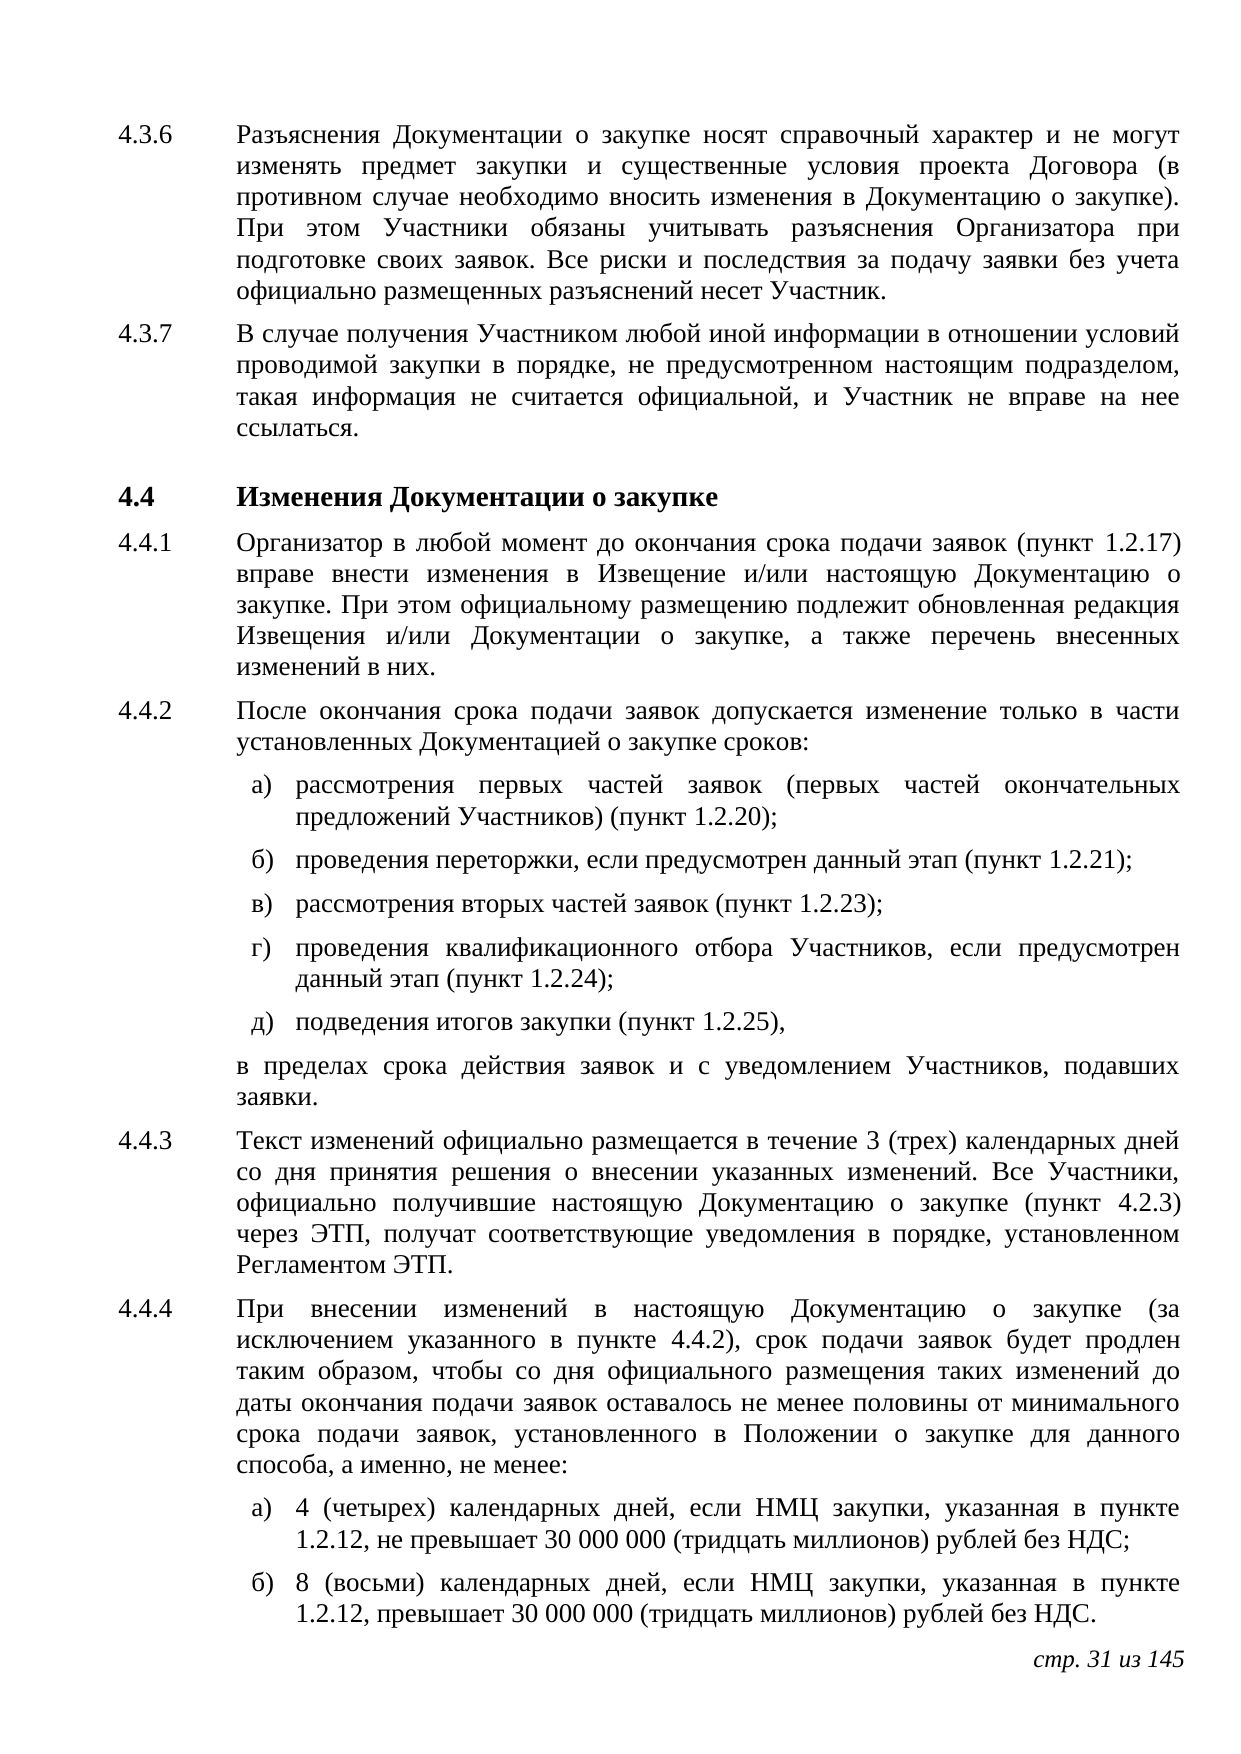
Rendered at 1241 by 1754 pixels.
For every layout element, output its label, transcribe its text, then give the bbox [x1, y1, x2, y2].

list 4 (четырех) календарных дней, если НМЦ закупки, указанная в пункте 1.2.12, не превышает 30 000 000 (тридцать миллионов) рублей без НДС; [251, 1492, 1181, 1554]
list рассмотрения первых частей заявок (первых частей окончательных предложений Участников) (пункт 1.2.20); [251, 769, 1181, 831]
text Текст изменений официально размещается в течение 3 (трех) календарных дней со дня принятия решения о внесении указанных изменений. Все Участники, официально получившие настоящую Документацию о закупке (пункт 4.2.3) через ЭТП, получат соответствующие уведомления в порядке, установленном Регламентом ЭТП. [118, 1124, 1181, 1280]
list в пределах срока действия заявок и с уведомлением Участников, подавших заявки. [236, 1049, 1181, 1111]
text Организатор в любой момент до окончания срока подачи заявок (пункт 1.2.17) вправе внести изменения в Извещение и/или настоящую Документацию о закупке. При этом официальному размещению подлежит обновленная редакция Извещения и/или Документации о закупке, а также перечень внесенных изменений в них. [118, 526, 1181, 681]
text В случае получения Участником любой иной информации в отношении условий проводимой закупки в порядке, не предусмотренном настоящим подразделом, такая информация не считается официальной, и Участник не вправе на нее ссылаться. [118, 317, 1181, 442]
list проведения квалификационного отбора Участников, если предусмотрен данный этап (пункт 1.2.24); [251, 931, 1181, 993]
subtitle Изменения Документации о закупке [118, 479, 1181, 513]
list рассмотрения вторых частей заявок (пункт 1.2.23); [251, 887, 1181, 918]
list подведения итогов закупки (пункт 1.2.25), [251, 1006, 1181, 1037]
text После окончания срока подачи заявок допускается изменение только в части установленных Документацией о закупке сроков: [118, 694, 1181, 756]
text При внесении изменений в настоящую Документацию о закупке (за исключением указанного в пункте 4.4.2), срок подачи заявок будет продлен таким образом, чтобы со дня официального размещения таких изменений до даты окончания подачи заявок оставалось не менее половины от минимального срока подачи заявок, установленного в Положении о закупке для данного способа, а именно, не менее: [118, 1292, 1181, 1479]
list 8 (восьми) календарных дней, если НМЦ закупки, указанная в пункте 1.2.12, превышает 30 000 000 (тридцать миллионов) рублей без НДС. [251, 1566, 1181, 1629]
text Разъяснения Документации о закупке носят справочный характер и не могут изменять предмет закупки и существенные условия проекта Договора (в противном случае необходимо вносить изменения в Документацию о закупке). При этом Участники обязаны учитывать разъяснения Организатора при подготовке своих заявок. Все риски и последствия за подачу заявки без учета официально размещенных разъяснений несет Участник. [118, 118, 1181, 305]
list проведения переторжки, если предусмотрен данный этап (пункт 1.2.21); [251, 843, 1181, 874]
